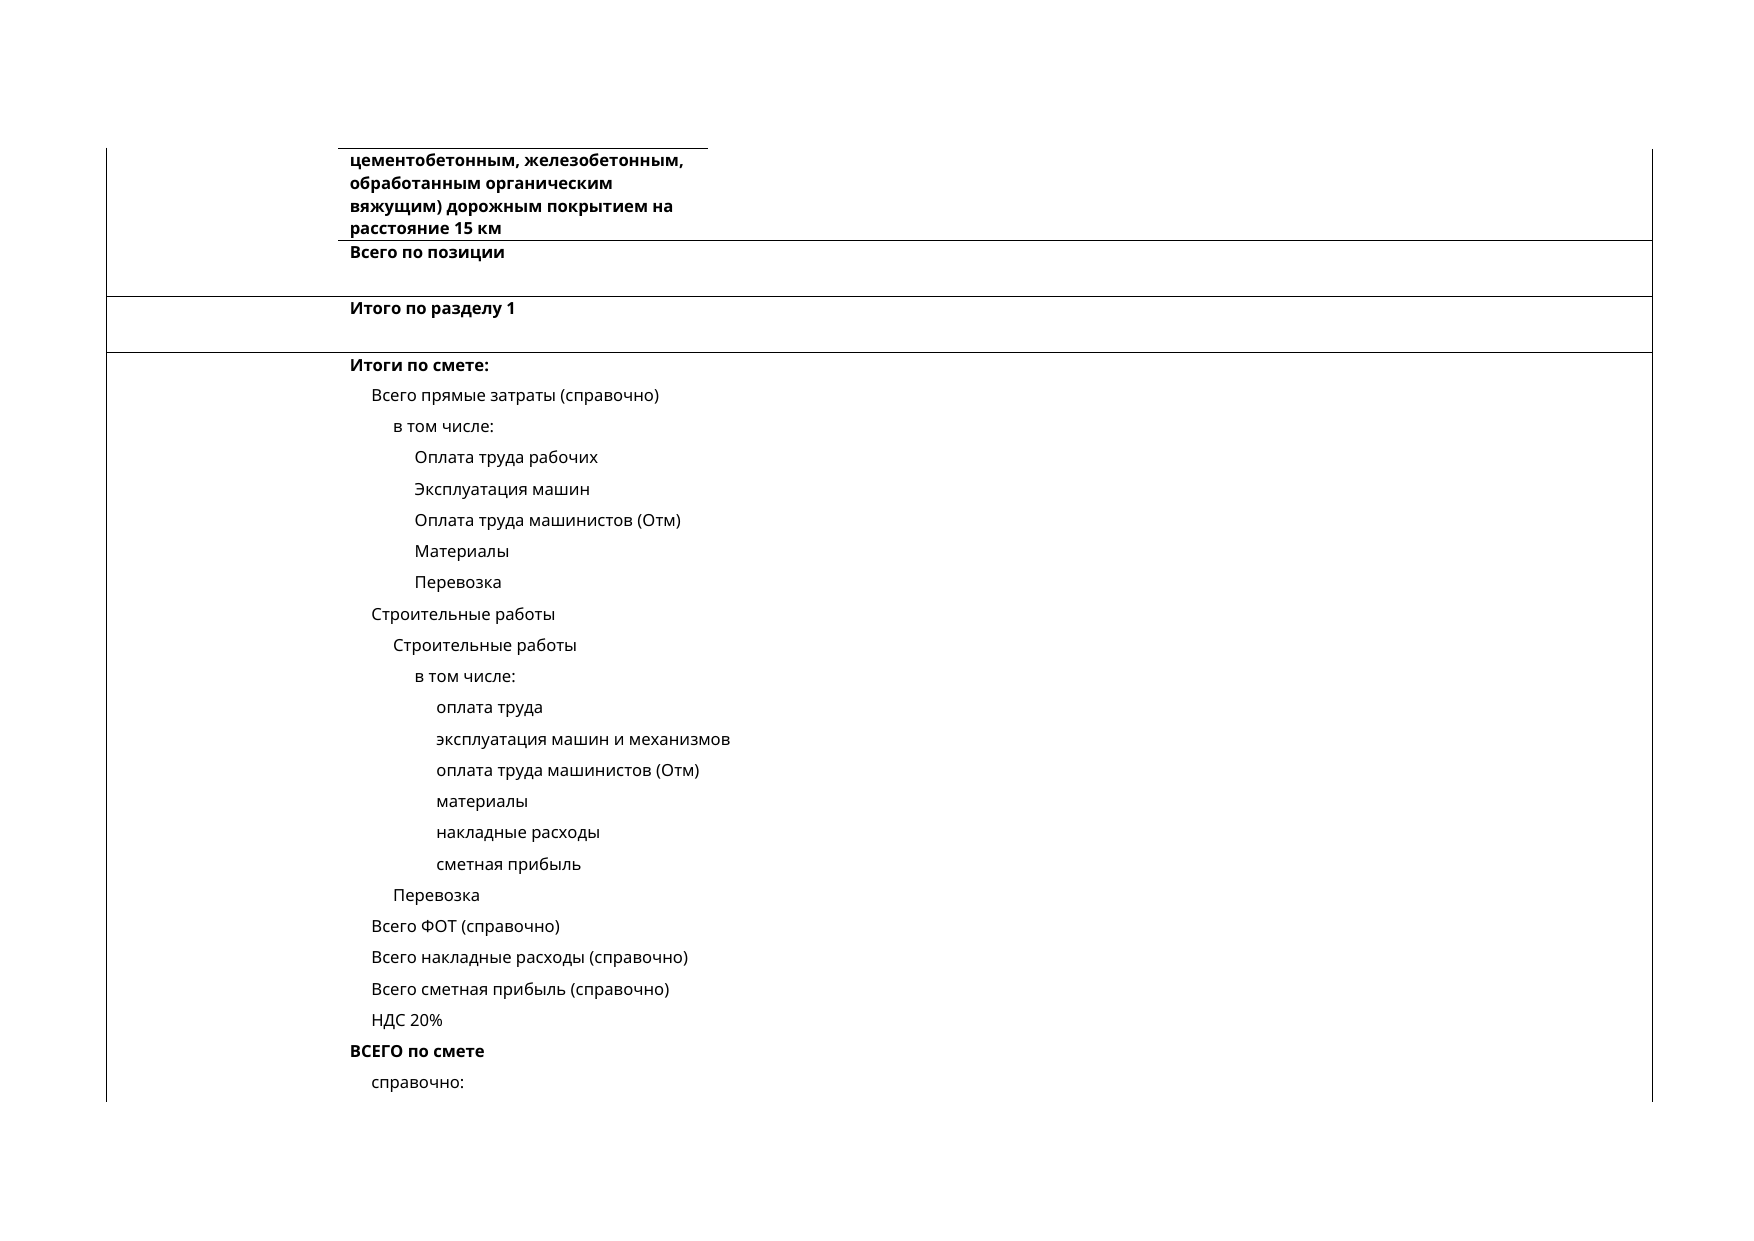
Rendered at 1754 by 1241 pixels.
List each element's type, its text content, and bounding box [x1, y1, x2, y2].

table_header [107, 148, 1652, 296]
table_header ЛОКАЛЬНЫЙ СМЕТНЫЙ РАСЧЕТ (СМЕТА) [107, 297, 1652, 352]
table_header ЛОКАЛЬНЫЙ СМЕТНЫЙ РАСЧЕТ (СМЕТА) [107, 353, 1652, 1102]
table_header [1653, 148, 1658, 1102]
